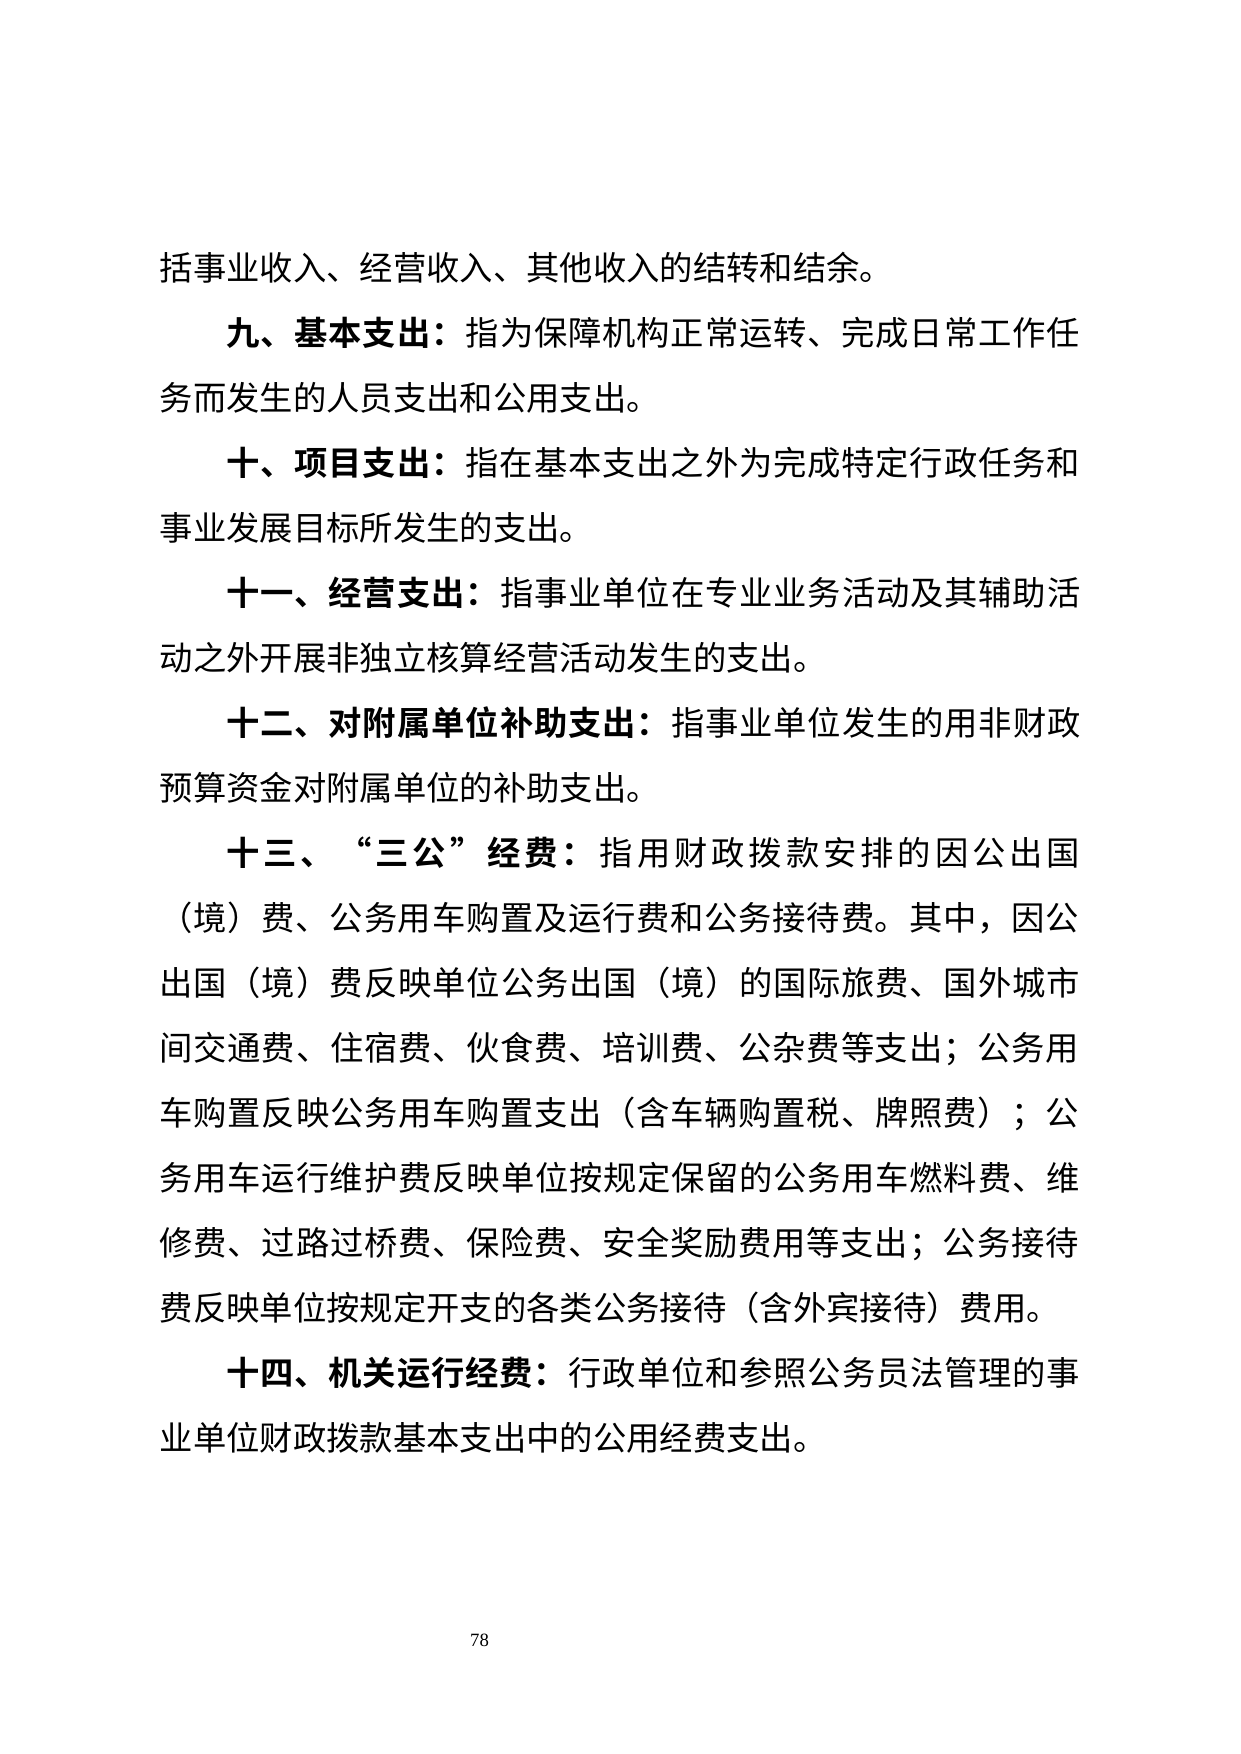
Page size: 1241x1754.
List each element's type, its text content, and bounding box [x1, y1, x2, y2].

text 十四、机关运行经费：行政单位和参照公务员法管理的事业单位财政拨款基本支出中的公用经费支出。 [159, 1338, 1081, 1468]
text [159, 233, 1081, 298]
text 十、项目支出：指在基本支出之外为完成特定行政任务和事业发展目标所发生的支出。 [159, 428, 1081, 558]
text 十一、经营支出：指事业单位在专业业务活动及其辅助活动之外开展非独立核算经营活动发生的支出。 [159, 558, 1081, 688]
text 九、基本支出：指为保障机构正常运转、完成日常工作任务而发生的人员支出和公用支出。 [159, 298, 1081, 428]
text 十二、对附属单位补助支出：指事业单位发生的用非财政预算资金对附属单位的补助支出。 [159, 688, 1081, 818]
text 十三、“三公”经费：指用财政拨款安排的因公出国（境）费、公务用车购置及运行费和公务接待费。其中，因公出国（境）费反映单位公务出国（境）的国际旅费、国外城市间交通费、住宿费、伙食费、培训费、公杂费等支出；公务用车购置反映公务用车购置支出（含车辆购置税、牌照费）；公务用车运行维护费反映单位按规定保留的公务用车燃料费、维修费、过路过桥费、保险费、安全奖励费用等支出；公务接待费反映单位按规定开支的各类公务接待（含外宾接待）费用。 [159, 818, 1081, 1338]
